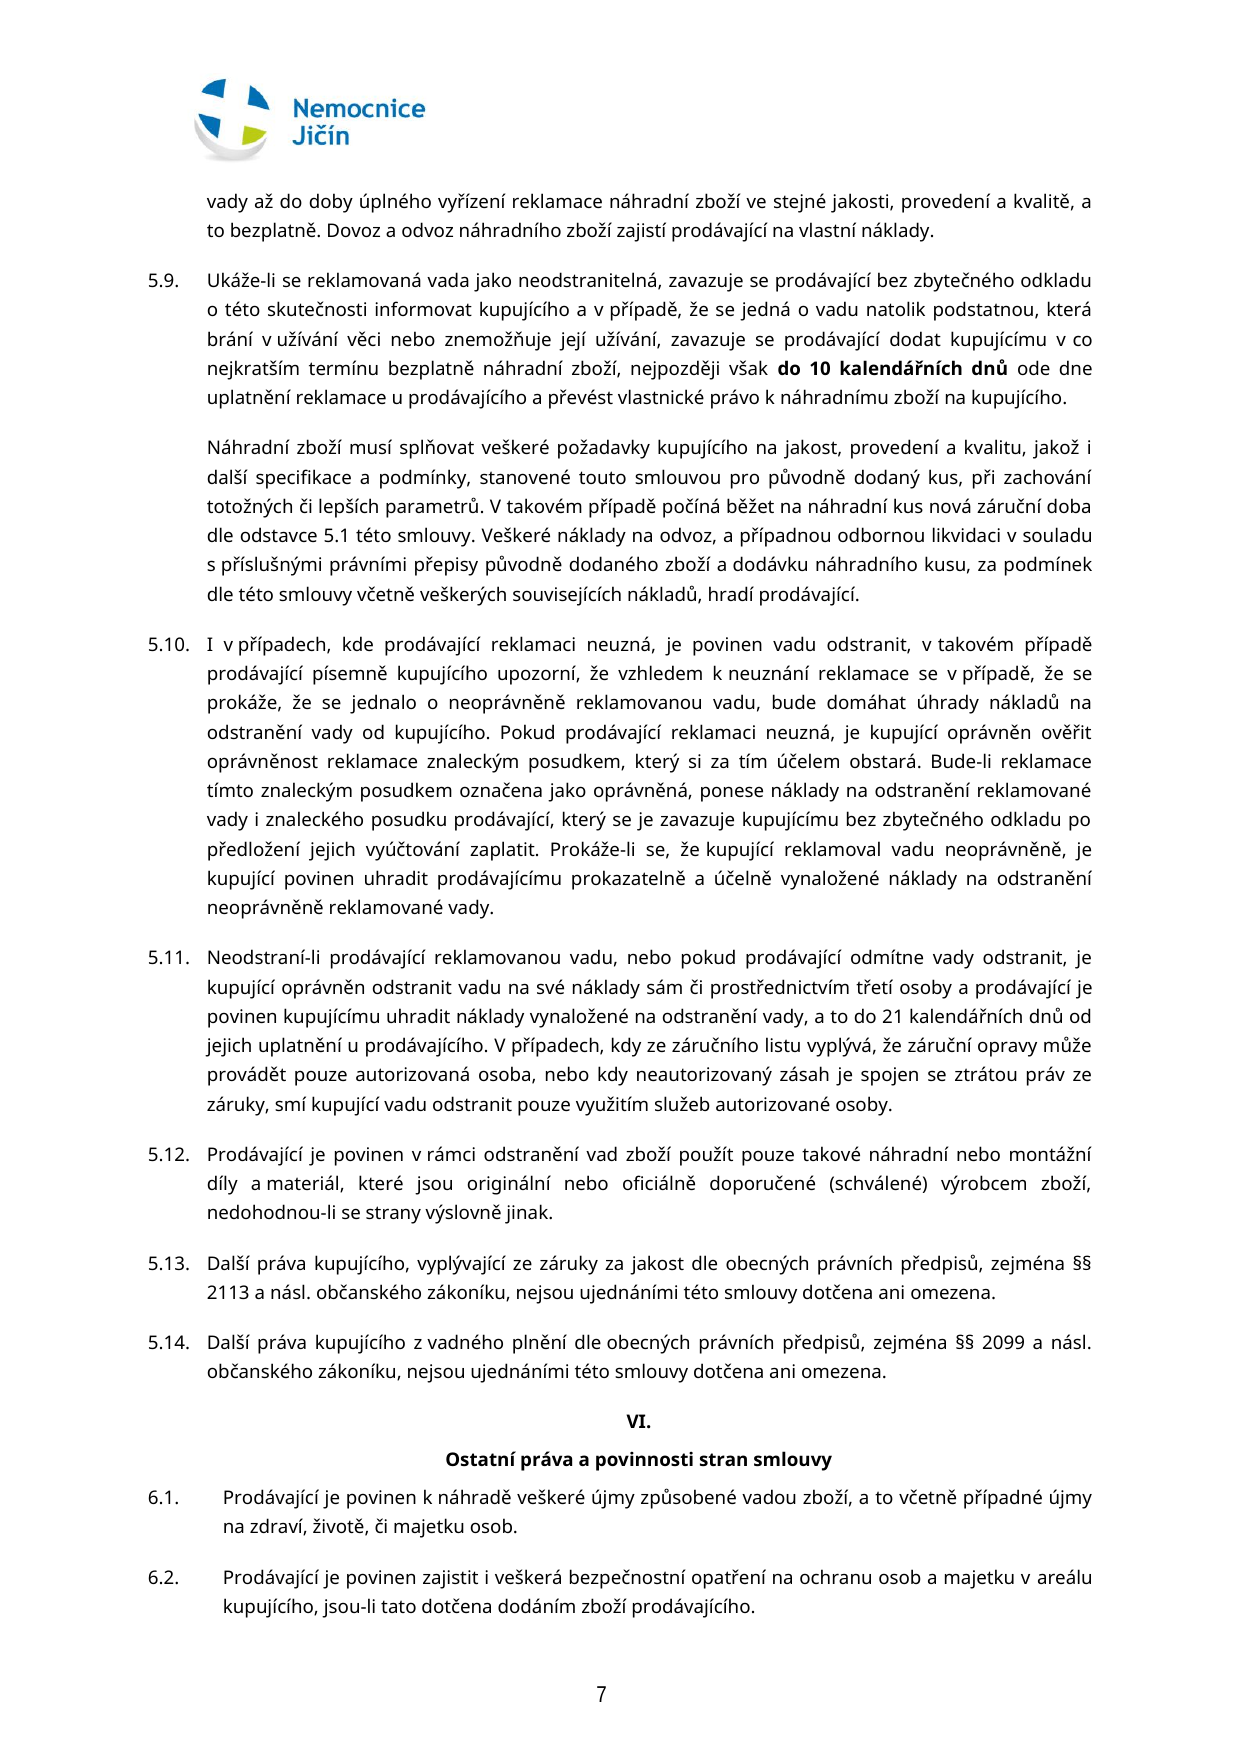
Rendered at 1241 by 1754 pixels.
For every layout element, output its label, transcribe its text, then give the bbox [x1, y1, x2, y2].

list Prodávající je povinen v rámci odstranění vad zboží použít pouze takové náhradní nebo montážní díly a materiál, které jsou originální nebo oficiálně doporučené (schválené) výrobcem zboží, nedohodnou-li se strany výslovně jinak. [148, 1141, 1093, 1225]
list Neodstraní-li prodávající reklamovanou vadu, nebo pokud prodávající odmítne vady odstranit, je kupující oprávněn odstranit vadu na své náklady sám či prostřednictvím třetí osoby a prodávající je povinen kupujícímu uhradit náklady vynaložené na odstranění vady, a to do 21 kalendářních dnů od jejich uplatnění u prodávajícího. V případech, kdy ze záručního listu vyplývá, že záruční opravy může provádět pouze autorizovaná osoba, nebo kdy neautorizovaný zásah je spojen se ztrátou práv ze záruky, smí kupující vadu odstranit pouze využitím služeb autorizované osoby. [148, 945, 1093, 1117]
subtitle Ostatní práva a povinnosti stran smlouvy [185, 1447, 1093, 1472]
list Další práva kupujícího z vadného plnění dle obecných právních předpisů, zejména §§ 2099 a násl. občanského zákoníku, nejsou ujednáními této smlouvy dotčena ani omezena. [148, 1329, 1093, 1384]
picture [184, 73, 438, 164]
list Prodávající je povinen zajistit i veškerá bezpečnostní opatření na ochranu osob a majetku v areálu kupujícího, jsou-li tato dotčena dodáním zboží prodávajícího. [148, 1564, 1093, 1619]
list Ukáže-li se reklamovaná vada jako neodstranitelná, zavazuje se prodávající bez zbytečného odkladu o této skutečnosti informovat kupujícího a v případě, že se jedná o vadu natolik podstatnou, která brání v užívání věci nebo znemožňuje její užívání, zavazuje se prodávající dodat kupujícímu v co nejkratším termínu bezplatně náhradní zboží, nejpozději však do 10 kalendářních dnů ode dne uplatnění reklamace u prodávajícího a převést vlastnické právo k náhradnímu zboží na kupujícího. [148, 267, 1093, 410]
text VI. [185, 1408, 1093, 1434]
text Náhradní zboží musí splňovat veškeré požadavky kupujícího na jakost, provedení a kvalitu, jakož i další specifikace a podmínky, stanovené touto smlouvou pro původně dodaný kus, při zachování totožných či lepších parametrů. V takovém případě počíná běžet na náhradní kus nová záruční doba dle odstavce 5.1 této smlouvy. Veškeré náklady na odvoz, a případnou odbornou likvidaci v souladu s příslušnými právními přepisy původně dodaného zboží a dodávku náhradního kusu, za podmínek dle této smlouvy včetně veškerých souvisejících nákladů, hradí prodávající. [207, 435, 1093, 607]
list I v případech, kde prodávající reklamaci neuzná, je povinen vadu odstranit, v takovém případě prodávající písemně kupujícího upozorní, že vzhledem k neuznání reklamace se v případě, že se prokáže, že se jednalo o neoprávněně reklamovanou vadu, bude domáhat úhrady nákladů na odstranění vady od kupujícího. Pokud prodávající reklamaci neuzná, je kupující oprávněn ověřit oprávněnost reklamace znaleckým posudkem, který si za tím účelem obstará. Bude-li reklamace tímto znaleckým posudkem označena jako oprávněná, ponese náklady na odstranění reklamované vady i znaleckého posudku prodávající, který se je zavazuje kupujícímu bez zbytečného odkladu po předložení jejich vyúčtování zaplatit. Prokáže-li se, že kupující reklamoval vadu neoprávněně, je kupující povinen uhradit prodávajícímu prokazatelně a účelně vynaložené náklady na odstranění neoprávněně reklamované vady. [148, 631, 1093, 920]
list Další práva kupujícího, vyplývající ze záruky za jakost dle obecných právních předpisů, zejména §§ 2113 a násl. občanského zákoníku, nejsou ujednáními této smlouvy dotčena ani omezena. [148, 1250, 1093, 1304]
list Prodávající je povinen k náhradě veškeré újmy způsobené vadou zboží, a to včetně případné újmy na zdraví, životě, či majetku osob. [148, 1484, 1093, 1539]
